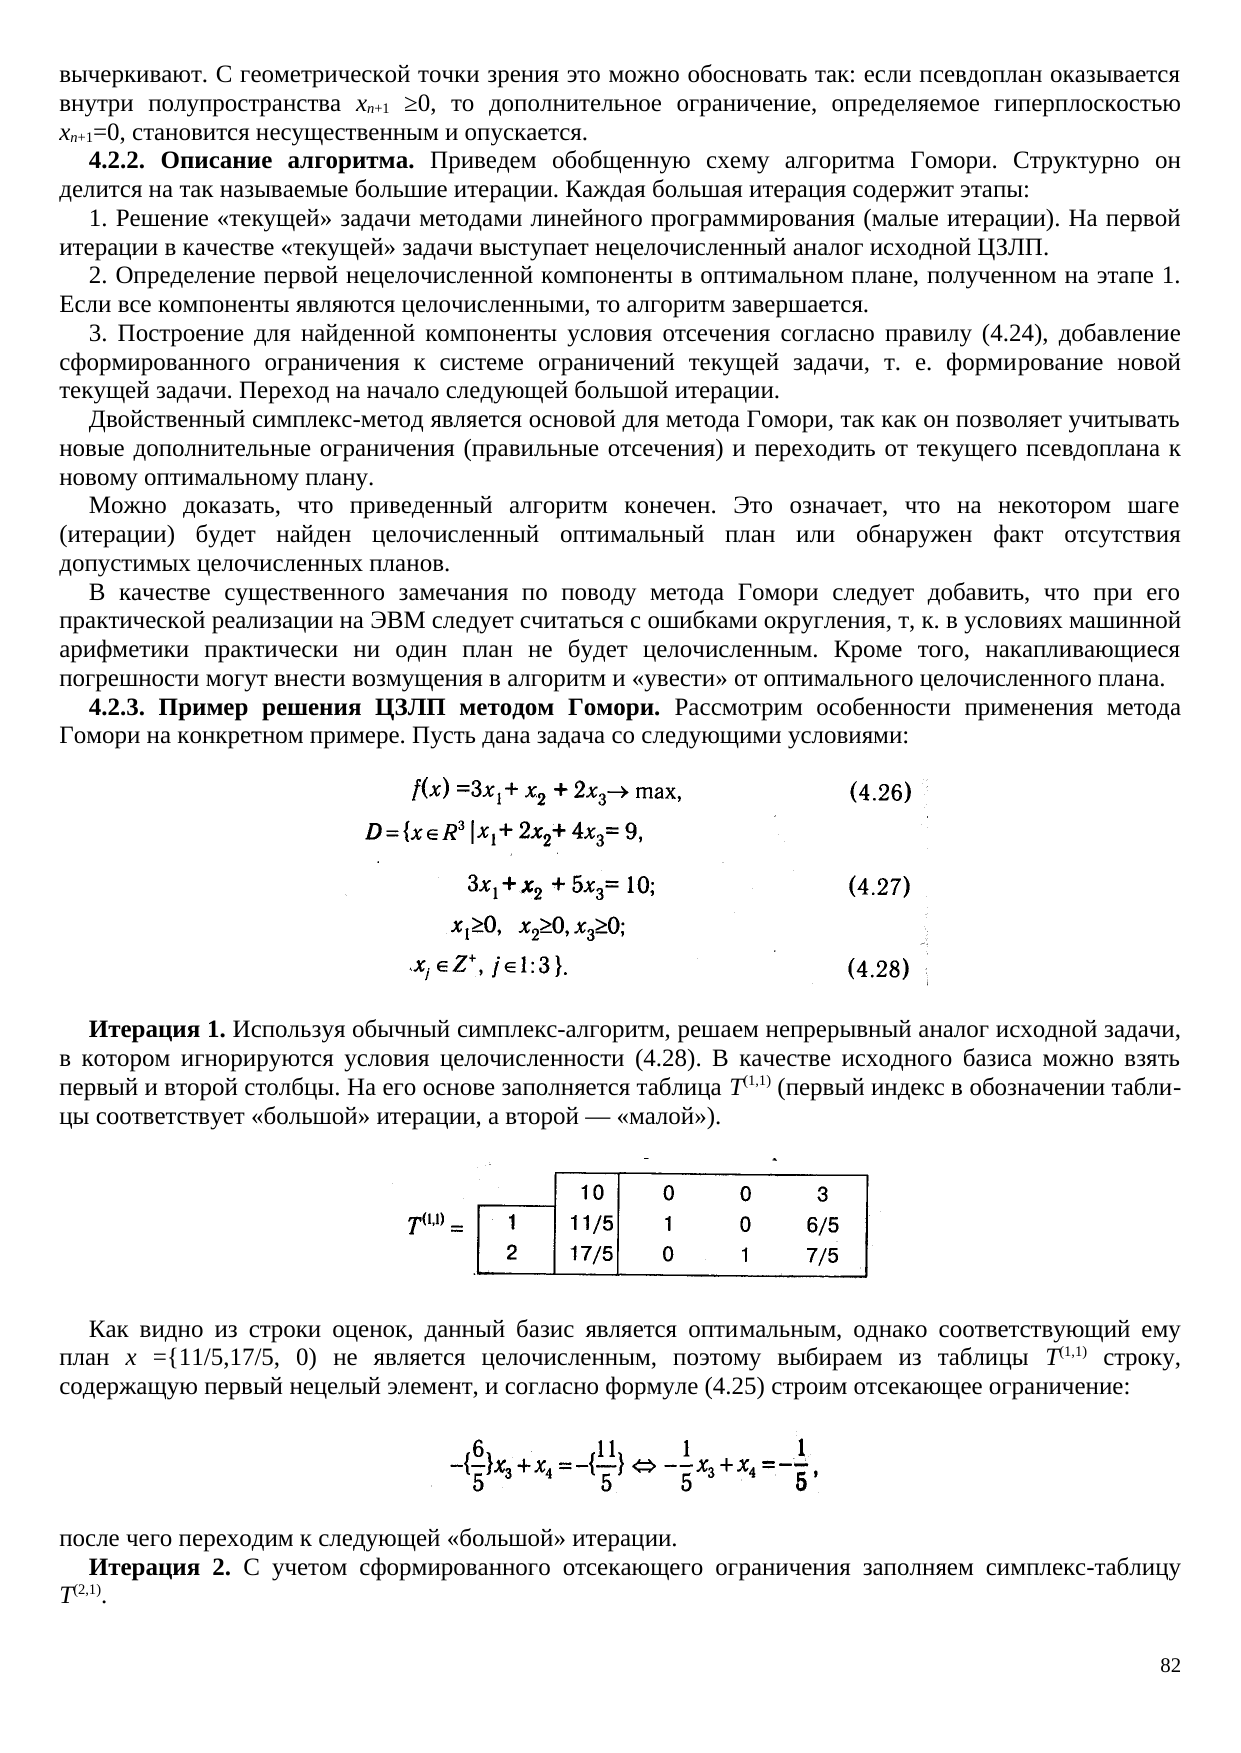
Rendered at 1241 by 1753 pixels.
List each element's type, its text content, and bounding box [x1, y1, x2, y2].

picture [424, 1428, 846, 1495]
text после чего переходим к следующей «большой» итерации. [59, 1523, 1181, 1552]
text 1. Решение «текущей» задачи методами линейного программирования (малые итерации). На первой итерации в качестве «текущей» задачи выступает нецелочисленный аналог исходной ЦЗЛП. [59, 203, 1181, 260]
text 4.2.2. Описание алгоритма. Приведем обобщенную схему алгоритма Гомори. Структурно он делится на так называемые большие итерации. Каждая большая итерация содержит этапы: [59, 145, 1181, 203]
text 3. Построение для найденной компоненты условия отсечения согласно правилу (4.24), добавление сформированного ограничения к системе ограничений текущей задачи, т. е. формирование новой текущей задачи. Переход на начало следующей большой итерации. [59, 318, 1181, 404]
text Итерация 2. С учетом сформированного отсекающего ограничения заполняем симплекс-таблицу T(2,1). [59, 1552, 1181, 1609]
text Можно доказать, что приведенный алгоритм конечен. Это означает, что на некотором шаге (итерации) будет найден целочисленный оптимальный план или обнаружен факт отсутствия допустимых целочисленных планов. [59, 490, 1181, 577]
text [59, 59, 1181, 145]
text Двойственный симплекс-метод является основой для метода Гомори, так как он позволяет учитывать новые дополнительные ограничения (правильные отсечения) и переходить от текущего псевдоплана к новому оптимальному плану. [59, 404, 1181, 490]
text Как видно из строки оценок, данный базис является оптимальным, однако соответствующий ему план х ={11/5,17/5, 0) не является целочисленным, поэтому выбираем из таблицы T(1,1) строку, содержащую первый нецелый элемент, и согласно формуле (4.25) строим отсекающее ограничение: [59, 1314, 1181, 1400]
text 4.2.3. Пример решения ЦЗЛП методом Гомори. Рассмотрим особенности применения метода Гомори на конкретном примере. Пусть дана задача со следующими условиями: [59, 692, 1181, 749]
picture [380, 1158, 889, 1285]
text В качестве существенного замечания по поводу метода Гомори следует добавить, что при его практической реализации на ЭВМ следует считаться с ошибками округления, т, к. в условиях машинной арифметики практически ни один план не будет целочисленным. Кроме того, накапливающиеся погрешности могут внести возмущения в алгоритм и «увести» от оптимального целочисленного плана. [59, 577, 1181, 692]
text 2. Определение первой нецелочисленной компоненты в оптимальном плане, полученном на этапе 1. Если все компоненты являются целочисленными, то алгоритм завершается. [59, 260, 1181, 318]
text Итерация 1. Используя обычный симплекс-алгоритм, решаем непрерывный аналог исходной задачи, в котором игнорируются условия целочисленности (4.28). В качестве исходного базиса можно взять первый и второй столбцы. На его основе заполняется таблица T(1,1) (первый индекс в обозначении таблицы соответствует «большой» итерации, а второй — «малой»). [59, 1014, 1181, 1129]
picture [342, 777, 928, 986]
